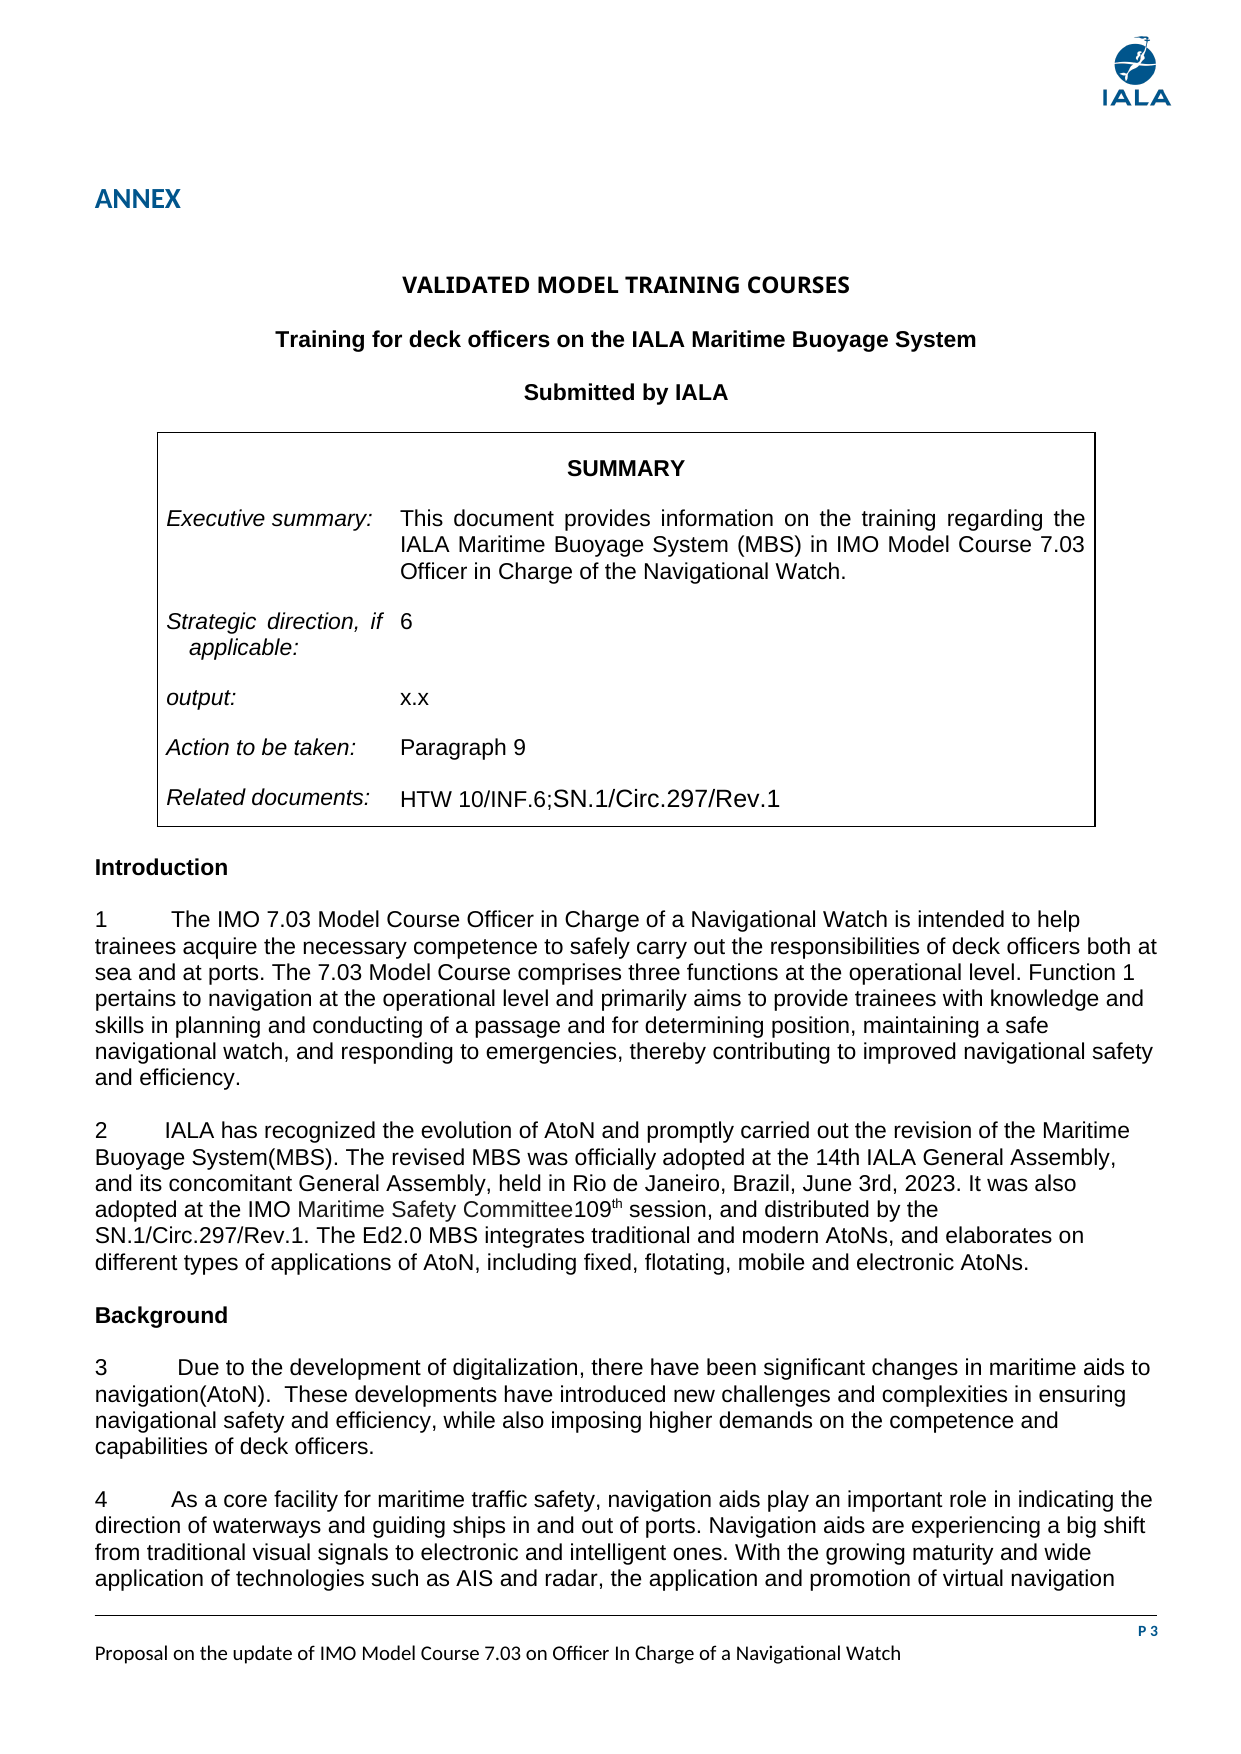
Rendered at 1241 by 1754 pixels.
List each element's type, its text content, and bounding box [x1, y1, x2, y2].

table_cell x.x [391, 675, 1094, 725]
text 2 IALA has recognized the evolution of AtoN and promptly carried out the revision of the Maritime Buoyage System(MBS). The revised MBS was officially adopted at the 14th IALA General Assembly, and its concomitant General Assembly, held in Rio de Janeiro, Brazil, June 3rd, 2023. It was also adopted at the IMO Maritime Safety Committee109th session, and distributed by the SN.1/Circ.297/Rev.1. The Ed2.0 MBS integrates traditional and modern AtoNs, and elaborates on different types of applications of AtoN, including fixed, flotating, mobile and electronic AtoNs. [94, 1117, 1157, 1275]
text Background [94, 1302, 1157, 1328]
text 3 Due to the development of digitalization, there have been significant changes in maritime aids to navigation(AtoN). These developments have introduced new challenges and complexities in ensuring navigational safety and efficiency, while also imposing higher demands on the competence and capabilities of deck officers. [94, 1354, 1157, 1460]
picture [1087, 28, 1183, 121]
text Introduction [94, 853, 1157, 880]
table_cell Paragraph 9 [391, 725, 1094, 776]
text VALIDATED MODEL TRAINING COURSES [94, 269, 1157, 300]
table_cell HTW 10/INF.6;SN.1/Circ.297/Rev.1 [391, 776, 1094, 826]
text Submitted by IALA [94, 379, 1157, 406]
table_cell output: [158, 675, 391, 725]
text ANNEX [94, 181, 1157, 216]
table_cell This document provides information on the training regarding the IALA Maritime Buoyage System (MBS) in IMO Model Course 7.03 Officer in Charge of the Navigational Watch. [391, 496, 1094, 599]
table_header SUMMARY [158, 433, 1094, 496]
table_cell Executive summary: [158, 496, 391, 599]
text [94, 1486, 1157, 1591]
table_cell Related documents: [158, 776, 391, 826]
table_cell Strategic direction, if applicable: [158, 599, 391, 675]
table_cell 6 [391, 599, 1094, 675]
text Training for deck officers on the IALA Maritime Buoyage System [94, 326, 1157, 353]
table_cell Action to be taken: [158, 725, 391, 776]
text 1 The IMO 7.03 Model Course Officer in Charge of a Navigational Watch is intended to help trainees acquire the necessary competence to safely carry out the responsibilities of deck officers both at sea and at ports. The 7.03 Model Course comprises three functions at the operational level. Function 1 pertains to navigation at the operational level and primarily aims to provide trainees with knowledge and skills in planning and conducting of a passage and for determining position, maintaining a safe navigational watch, and responding to emergencies, thereby contributing to improved navigational safety and efficiency. [94, 906, 1157, 1091]
